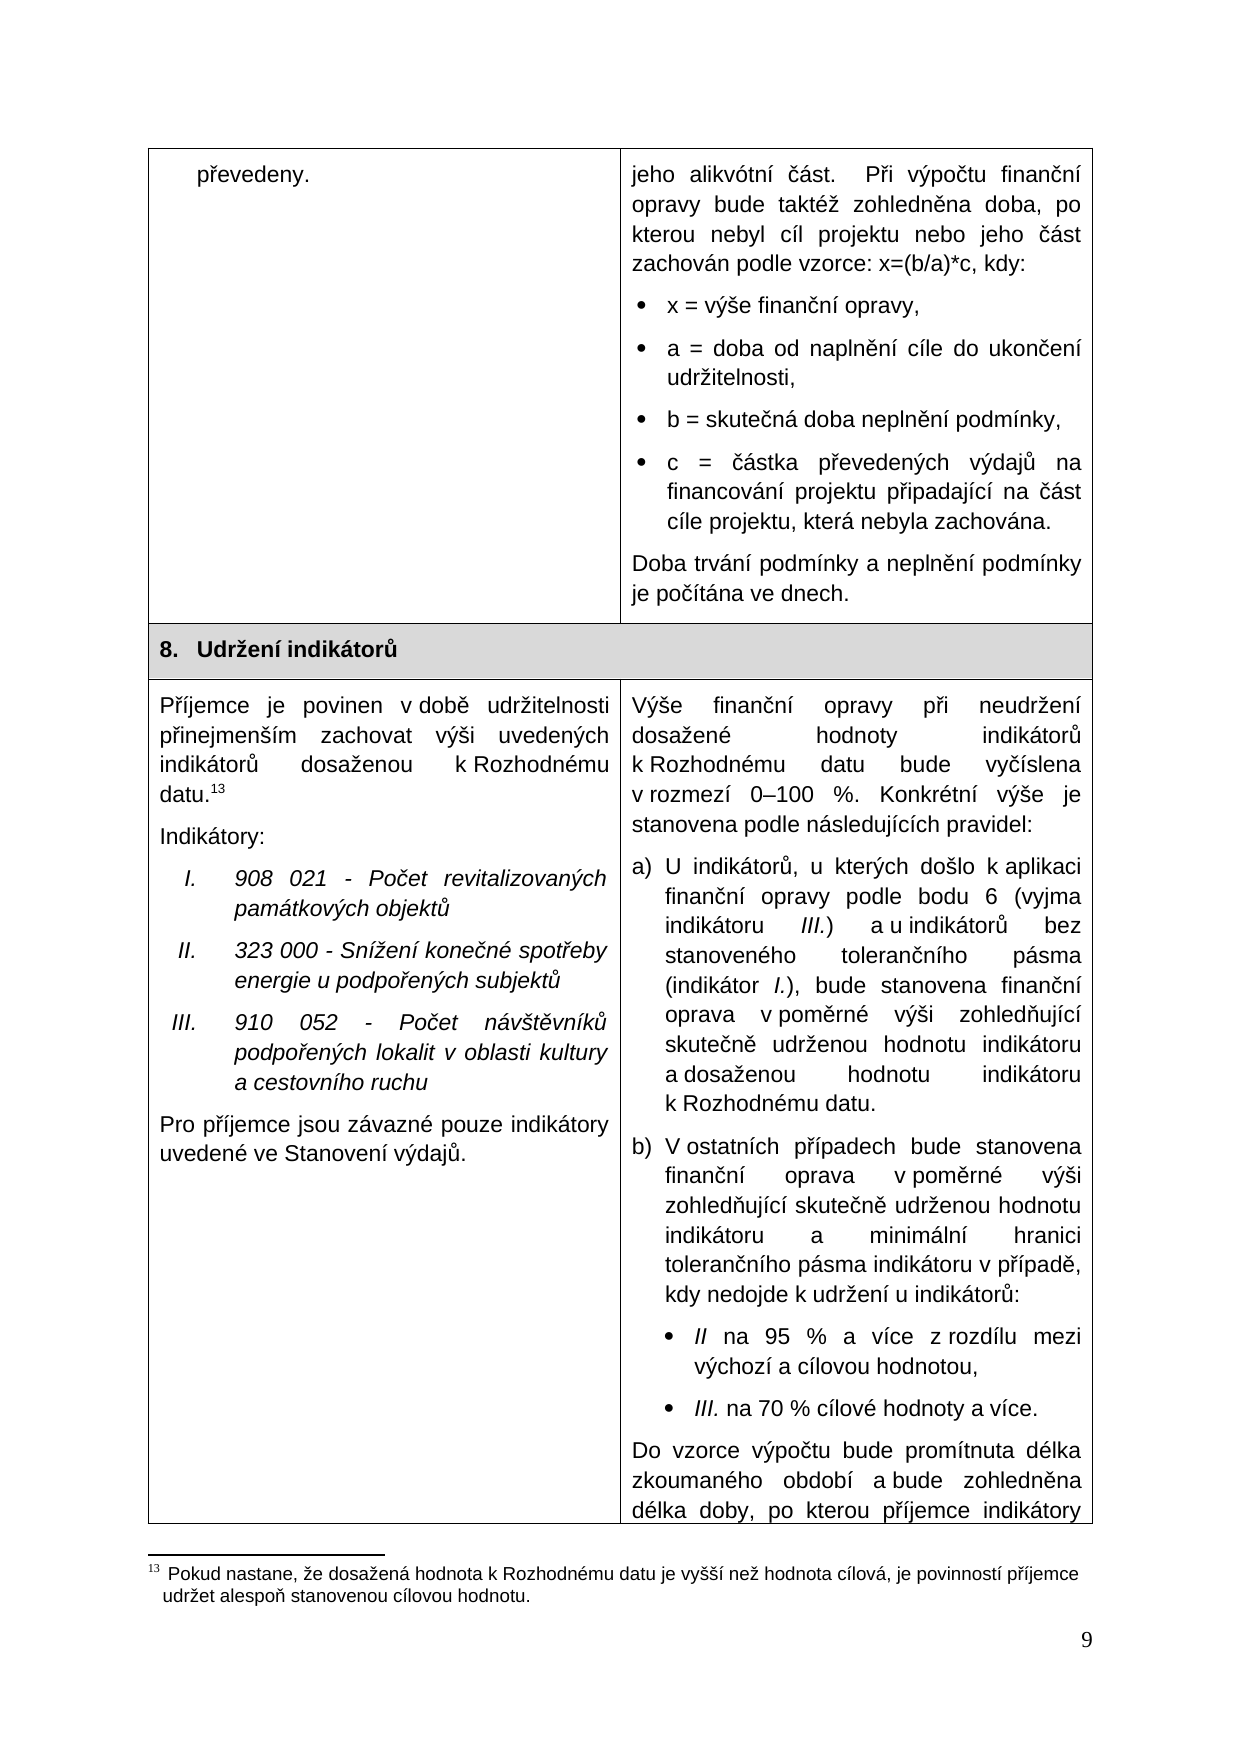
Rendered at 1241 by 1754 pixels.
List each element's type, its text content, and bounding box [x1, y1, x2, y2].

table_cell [149, 680, 620, 1523]
table_cell Udržení indikátorů [149, 624, 1092, 678]
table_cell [621, 680, 1092, 1523]
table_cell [149, 149, 620, 622]
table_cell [621, 149, 1092, 622]
